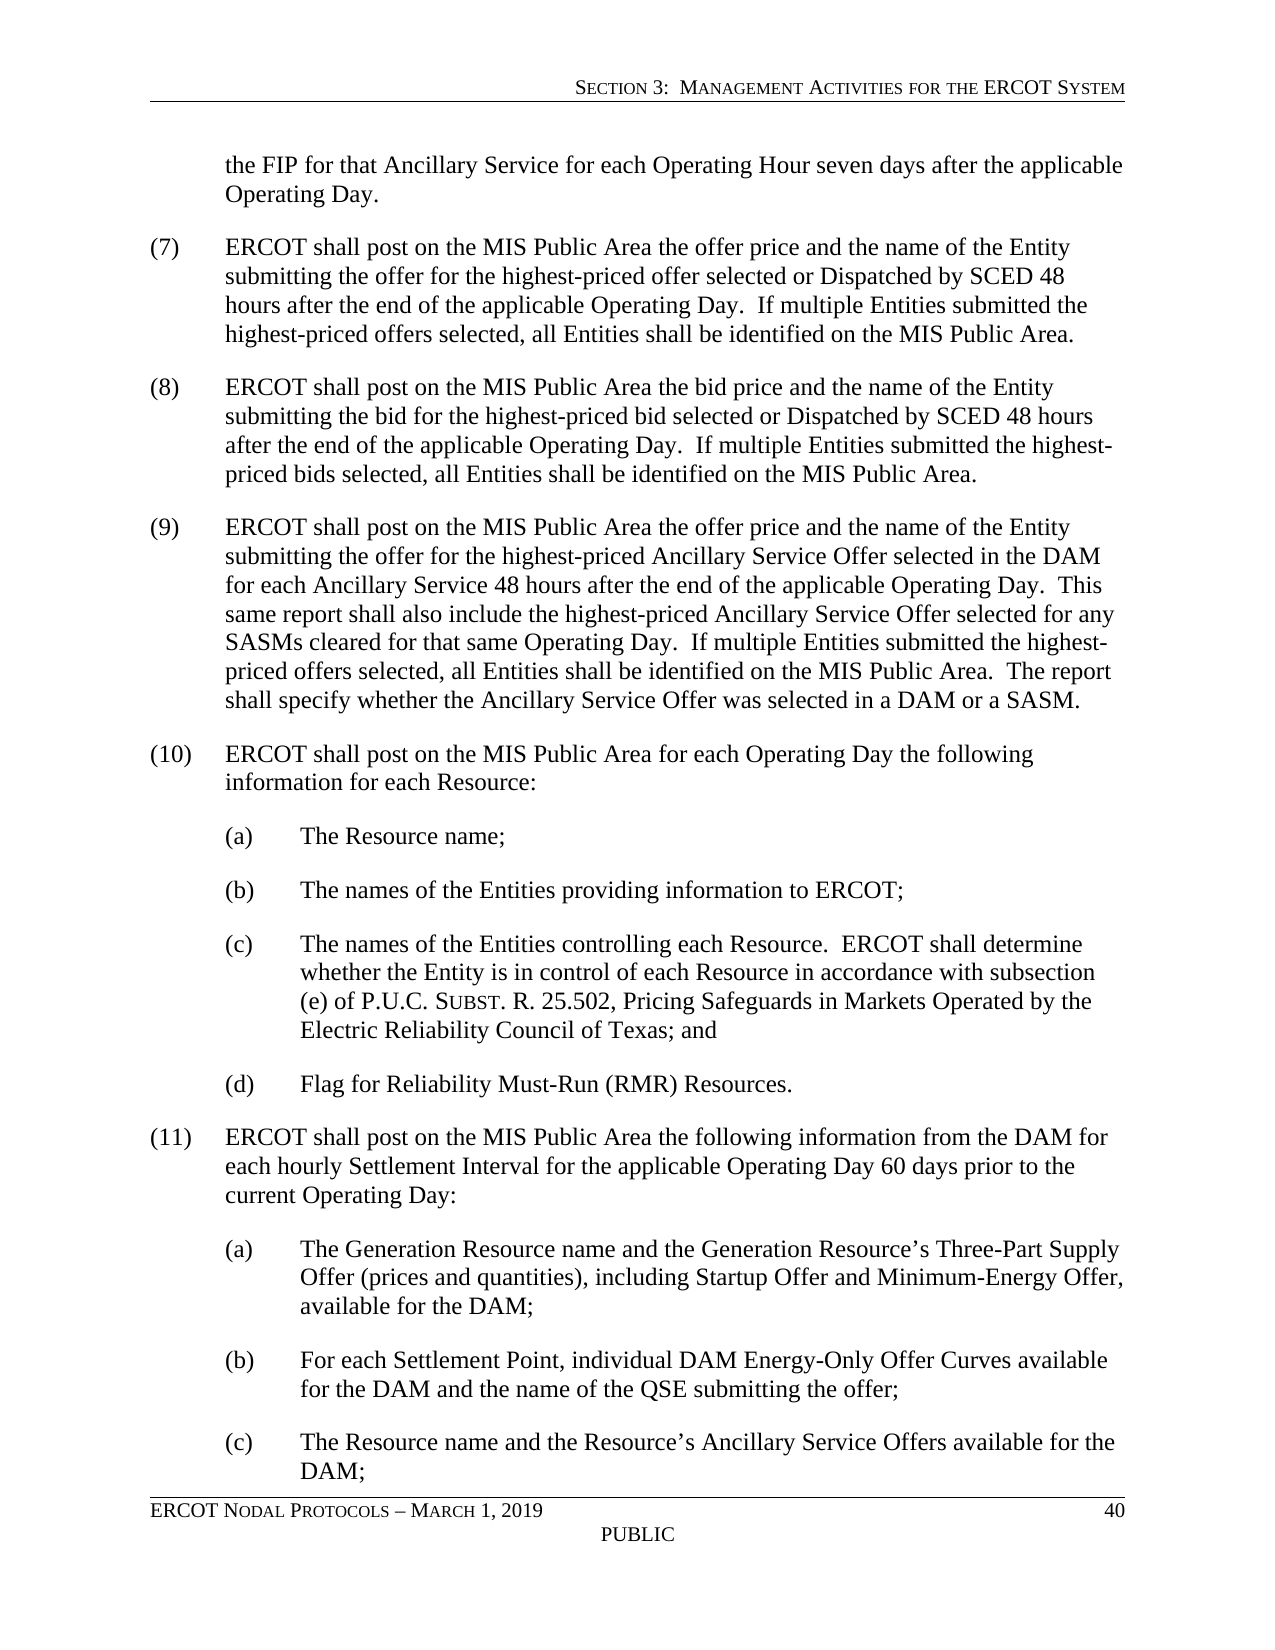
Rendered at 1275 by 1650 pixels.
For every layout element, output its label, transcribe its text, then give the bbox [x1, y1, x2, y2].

list (d) Flag for Reliability Must-Run (RMR) Resources. [225, 1069, 1125, 1097]
list (8) ERCOT shall post on the MIS Public Area the bid price and the name of the Entity submitting the bid for the highest-priced bid selected or Dispatched by SCED 48 hours after the end of the applicable Operating Day. If multiple Entities submitted the highest-priced bids selected, all Entities shall be identified on the MIS Public Area. [150, 372, 1125, 487]
list (9) ERCOT shall post on the MIS Public Area the offer price and the name of the Entity submitting the offer for the highest-priced Ancillary Service Offer selected in the DAM for each Ancillary Service 48 hours after the end of the applicable Operating Day. This same report shall also include the highest-priced Ancillary Service Offer selected for any SASMs cleared for that same Operating Day. If multiple Entities submitted the highest-priced offers selected, all Entities shall be identified on the MIS Public Area. The report shall specify whether the Ancillary Service Offer was selected in a DAM or a SASM. [150, 512, 1125, 714]
list (b) The names of the Entities providing information to ERCOT; [225, 875, 1125, 904]
list (10) ERCOT shall post on the MIS Public Area for each Operating Day the following information for each Resource: [150, 739, 1125, 796]
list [150, 150, 1125, 207]
list (c) The Resource name and the Resource’s Ancillary Service Offers available for the DAM; [225, 1427, 1125, 1485]
list (a) The Resource name; [225, 821, 1125, 850]
list (c) The names of the Entities controlling each Resource. ERCOT shall determine whether the Entity is in control of each Resource in accordance with subsection (e) of P.U.C. Subst. R. 25.502, Pricing Safeguards in Markets Operated by the Electric Reliability Council of Texas; and [225, 929, 1125, 1044]
list (a) The Generation Resource name and the Generation Resource’s Three-Part Supply Offer (prices and quantities), including Startup Offer and Minimum-Energy Offer, available for the DAM; [225, 1234, 1125, 1320]
list (7) ERCOT shall post on the MIS Public Area the offer price and the name of the Entity submitting the offer for the highest-priced offer selected or Dispatched by SCED 48 hours after the end of the applicable Operating Day. If multiple Entities submitted the highest-priced offers selected, all Entities shall be identified on the MIS Public Area. [150, 232, 1125, 347]
list (11) ERCOT shall post on the MIS Public Area the following information from the DAM for each hourly Settlement Interval for the applicable Operating Day 60 days prior to the current Operating Day: [150, 1122, 1125, 1209]
list (b) For each Settlement Point, individual DAM Energy-Only Offer Curves available for the DAM and the name of the QSE submitting the offer; [225, 1345, 1125, 1402]
